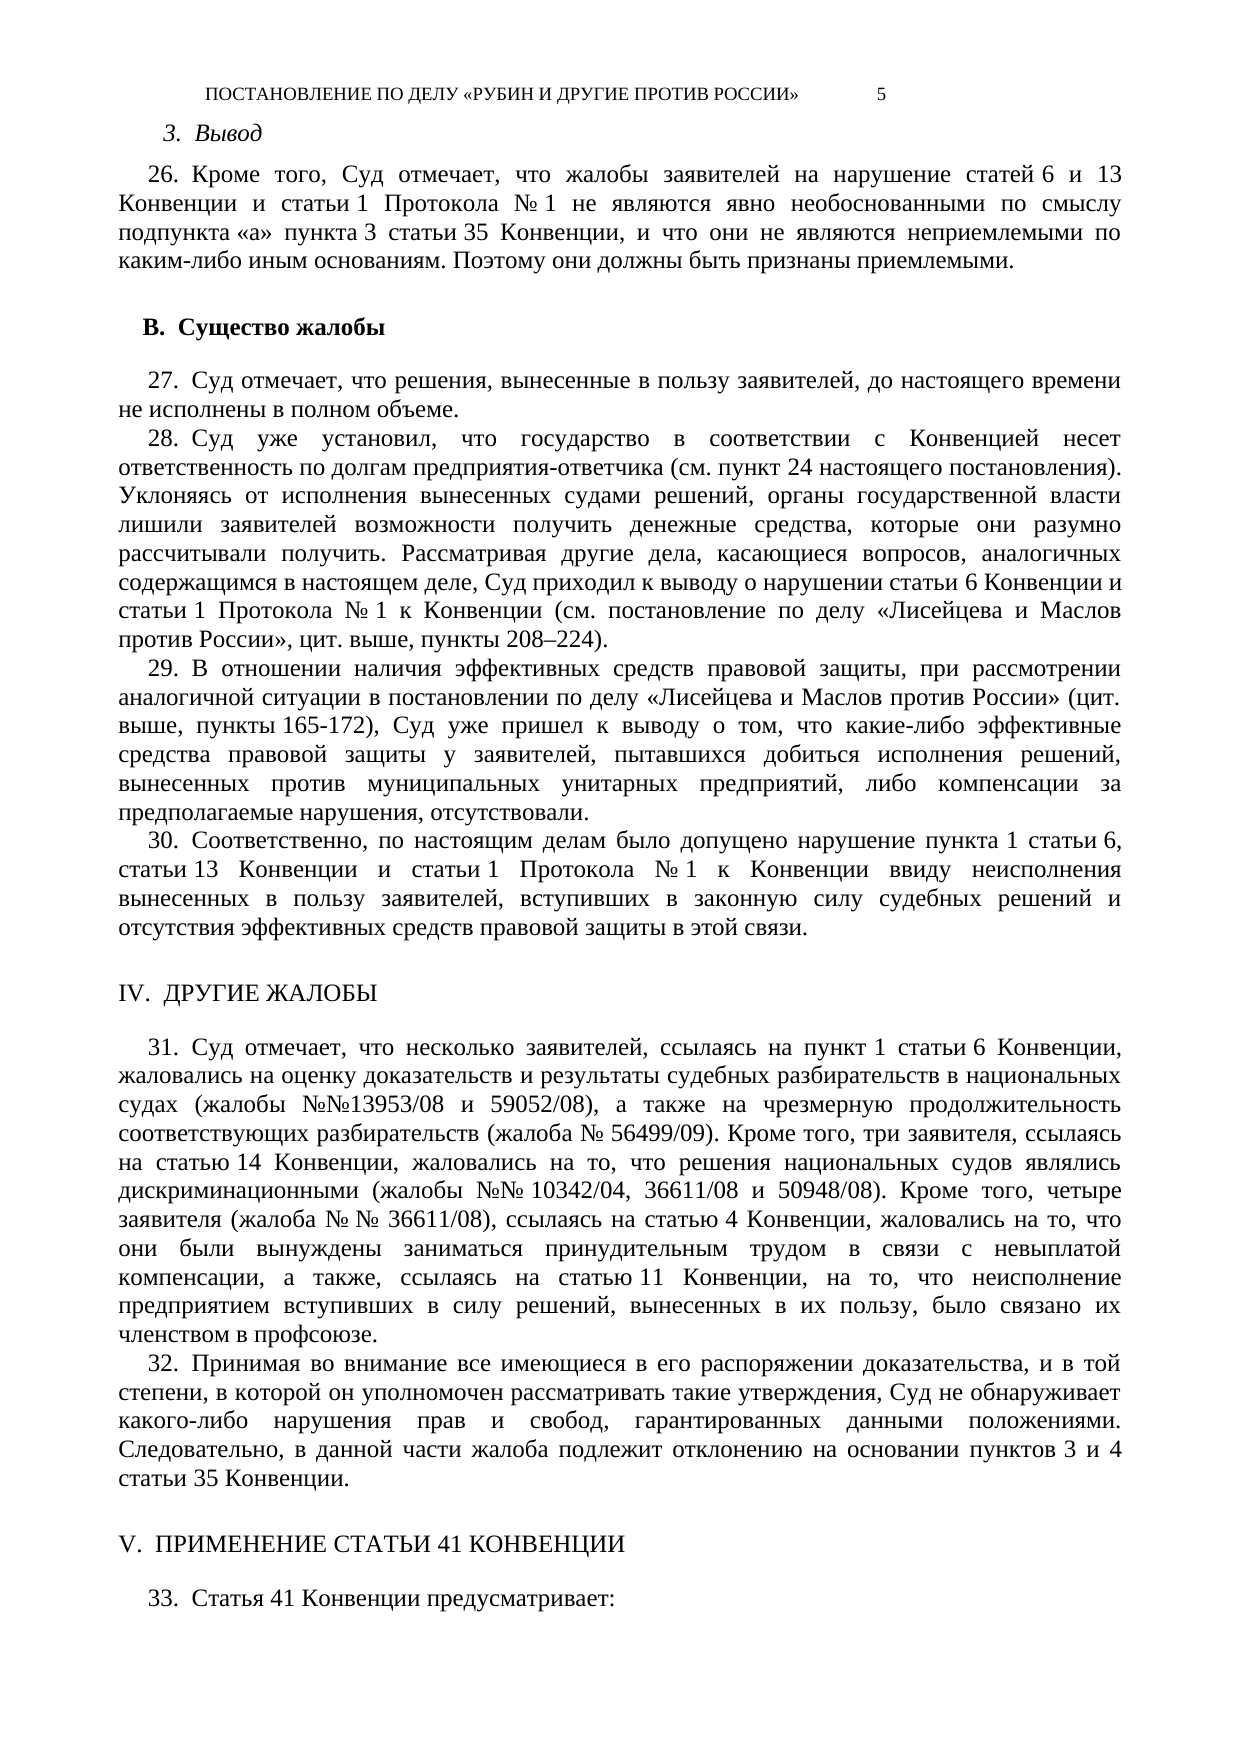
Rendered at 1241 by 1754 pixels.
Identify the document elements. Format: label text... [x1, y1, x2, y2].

text 27. Суд отмечает, что решения, вынесенные в пользу заявителей, до настоящего времени не исполнены в полном объеме. [118, 366, 1122, 423]
subtitle В. Существо жалобы [142, 312, 1122, 341]
subtitle IV. ДРУГИЕ ЖАЛОБЫ [118, 978, 1122, 1007]
text 31. Суд отмечает, что несколько заявителей, ссылаясь на пункт 1 статьи 6 Конвенции, жаловались на оценку доказательств и результаты судебных разбирательств в национальных судах (жалобы №№13953/08 и 59052/08), а также на чрезмерную продолжительность соответствующих разбирательств (жалоба № 56499/09). Кроме того, три заявителя, ссылаясь на статью 14 Конвенции, жаловались на то, что решения национальных судов являлись дискриминационными (жалобы №№ 10342/04, 36611/08 и 50948/08). Кроме того, четыре заявителя (жалоба № № 36611/08), ссылаясь на статью 4 Конвенции, жаловались на то, что они были вынуждены заниматься принудительным трудом в связи с невыплатой компенсации, а также, ссылаясь на статью 11 Конвенции, на то, что неисполнение предприятием вступивших в силу решений, вынесенных в их пользу, было связано их членством в профсоюзе. [118, 1032, 1122, 1348]
text 28. Суд уже установил, что государство в соответствии с Конвенцией несет ответственность по долгам предприятия-ответчика (см. пункт 24 настоящего постановления). Уклоняясь от исполнения вынесенных судами решений, органы государственной власти лишили заявителей возможности получить денежные средства, которые они разумно рассчитывали получить. Рассматривая другие дела, касающиеся вопросов, аналогичных содержащимся в настоящем деле, Суд приходил к выводу о нарушении статьи 6 Конвенции и статьи 1 Протокола № 1 к Конвенции (см. постановление по делу «Лисейцева и Маслов против России», цит. выше, пункты 208–224). [118, 423, 1122, 653]
text 33. Статья 41 Конвенции предусматривает: [118, 1583, 1122, 1612]
subtitle V. ПРИМЕНЕНИЕ СТАТЬИ 41 КОНВЕНЦИИ [118, 1529, 1122, 1558]
text 26. Кроме того, Суд отмечает, что жалобы заявителей на нарушение статей 6 и 13 Конвенции и статьи 1 Протокола № 1 не являются явно необоснованными по смыслу подпункта «а» пункта 3 статьи 35 Конвенции, и что они не являются неприемлемыми по каким-либо иным основаниям. Поэтому они должны быть признаны приемлемыми. [118, 159, 1122, 274]
subtitle 3. Вывод [163, 118, 1122, 147]
text 30. Соответственно, по настоящим делам было допущено нарушение пункта 1 статьи 6, статьи 13 Конвенции и статьи 1 Протокола № 1 к Конвенции ввиду неисполнения вынесенных в пользу заявителей, вступивших в законную силу судебных решений и отсутствия эффективных средств правовой защиты в этой связи. [118, 826, 1122, 941]
text 32. Принимая во внимание все имеющиеся в его распоряжении доказательства, и в той степени, в которой он уполномочен рассматривать такие утверждения, Суд не обнаруживает какого-либо нарушения прав и свобод, гарантированных данными положениями. Следовательно, в данной части жалоба подлежит отклонению на основании пунктов 3 и 4 статьи 35 Конвенции. [118, 1348, 1122, 1492]
